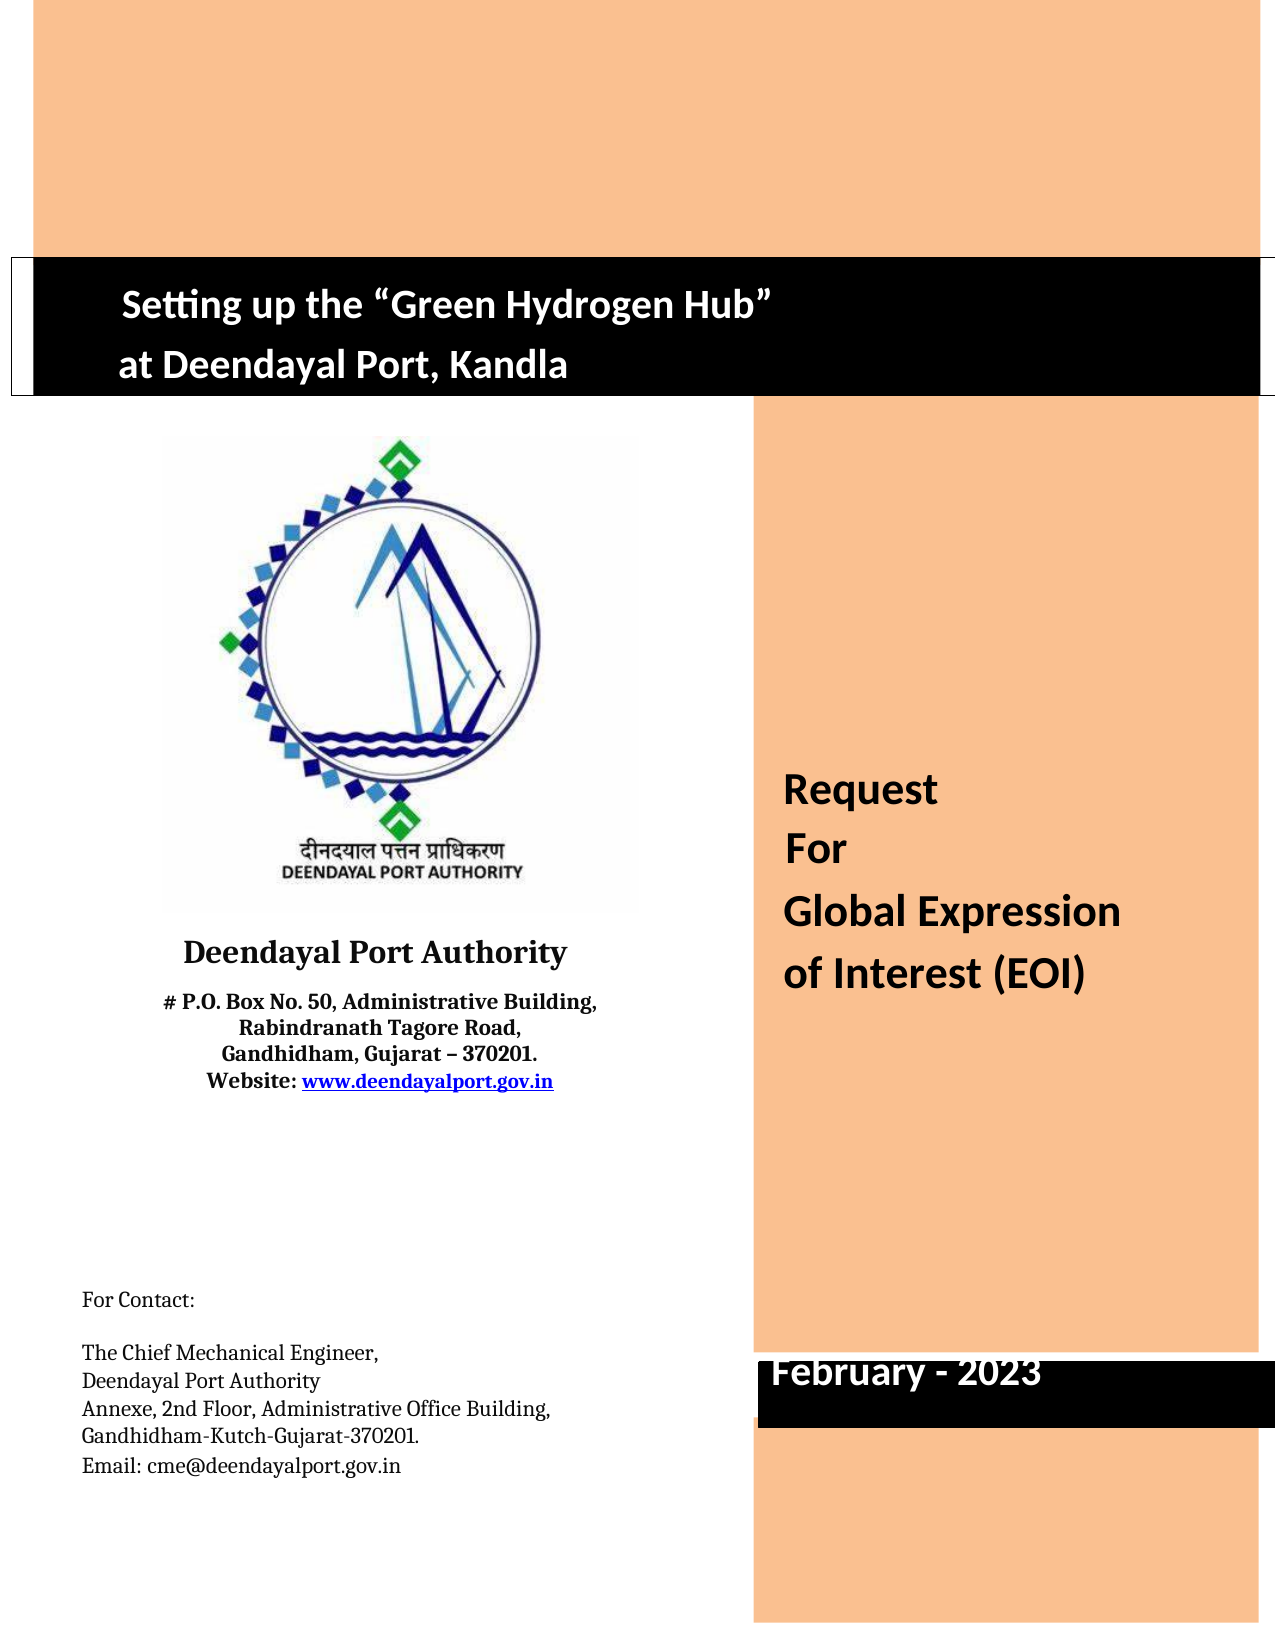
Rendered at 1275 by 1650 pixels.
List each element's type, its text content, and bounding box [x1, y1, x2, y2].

text # P.O. Box No. 50, Administrative Building, Rabindranath Tagore Road, [157, 988, 603, 1041]
picture [162, 436, 639, 913]
text Deendayal Port Authority [139, 933, 621, 972]
text For Contact: [82, 1287, 648, 1313]
text Email: cme@deendayalport.gov.in [82, 1451, 648, 1479]
text Gandhidham, Gujarat – 370201. Website: www.deendayalport.gov.in [195, 1041, 564, 1094]
text of Interest (EOI) [783, 944, 1246, 1000]
title at Deendayal Port, Kandla [80, 338, 1246, 388]
text Annexe, 2nd Floor, Administrative Office Building, Gandhidham-Kutch-Gujarat-370201. [82, 1395, 644, 1449]
text Deendayal Port Authority [82, 1368, 644, 1394]
text Request [708, 760, 1246, 816]
text For [710, 819, 1246, 875]
text February - 2023 [688, 1344, 1246, 1395]
text Global Expression [783, 881, 1246, 937]
text The Chief Mechanical Engineer, [82, 1340, 644, 1366]
title Setting up the “Green Hydrogen Hub” [80, 278, 1246, 329]
